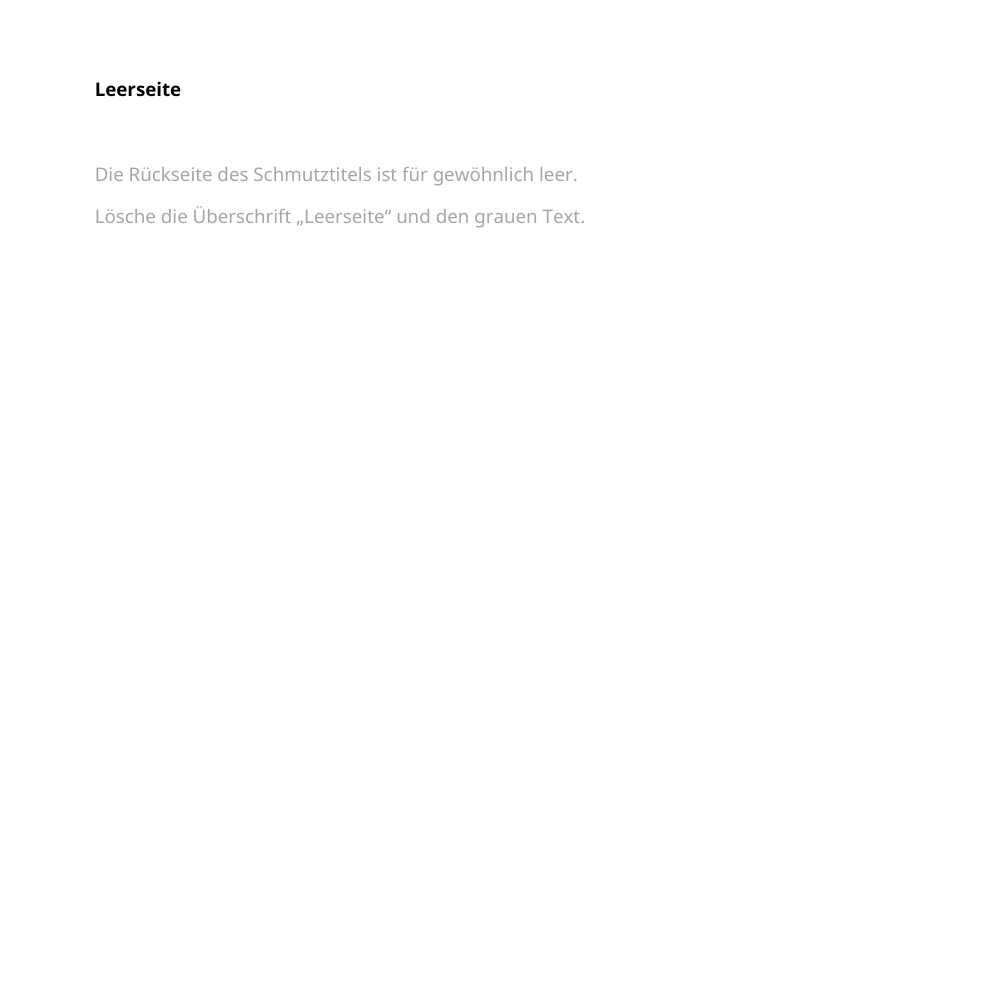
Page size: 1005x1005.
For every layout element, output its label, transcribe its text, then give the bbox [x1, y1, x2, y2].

text Leerseite [94, 77, 880, 102]
text Die Rückseite des Schmutztitels ist für gewöhnlich leer. [94, 161, 880, 187]
text Lösche die Überschrift „Leerseite“ und den grauen Text. [94, 203, 880, 229]
